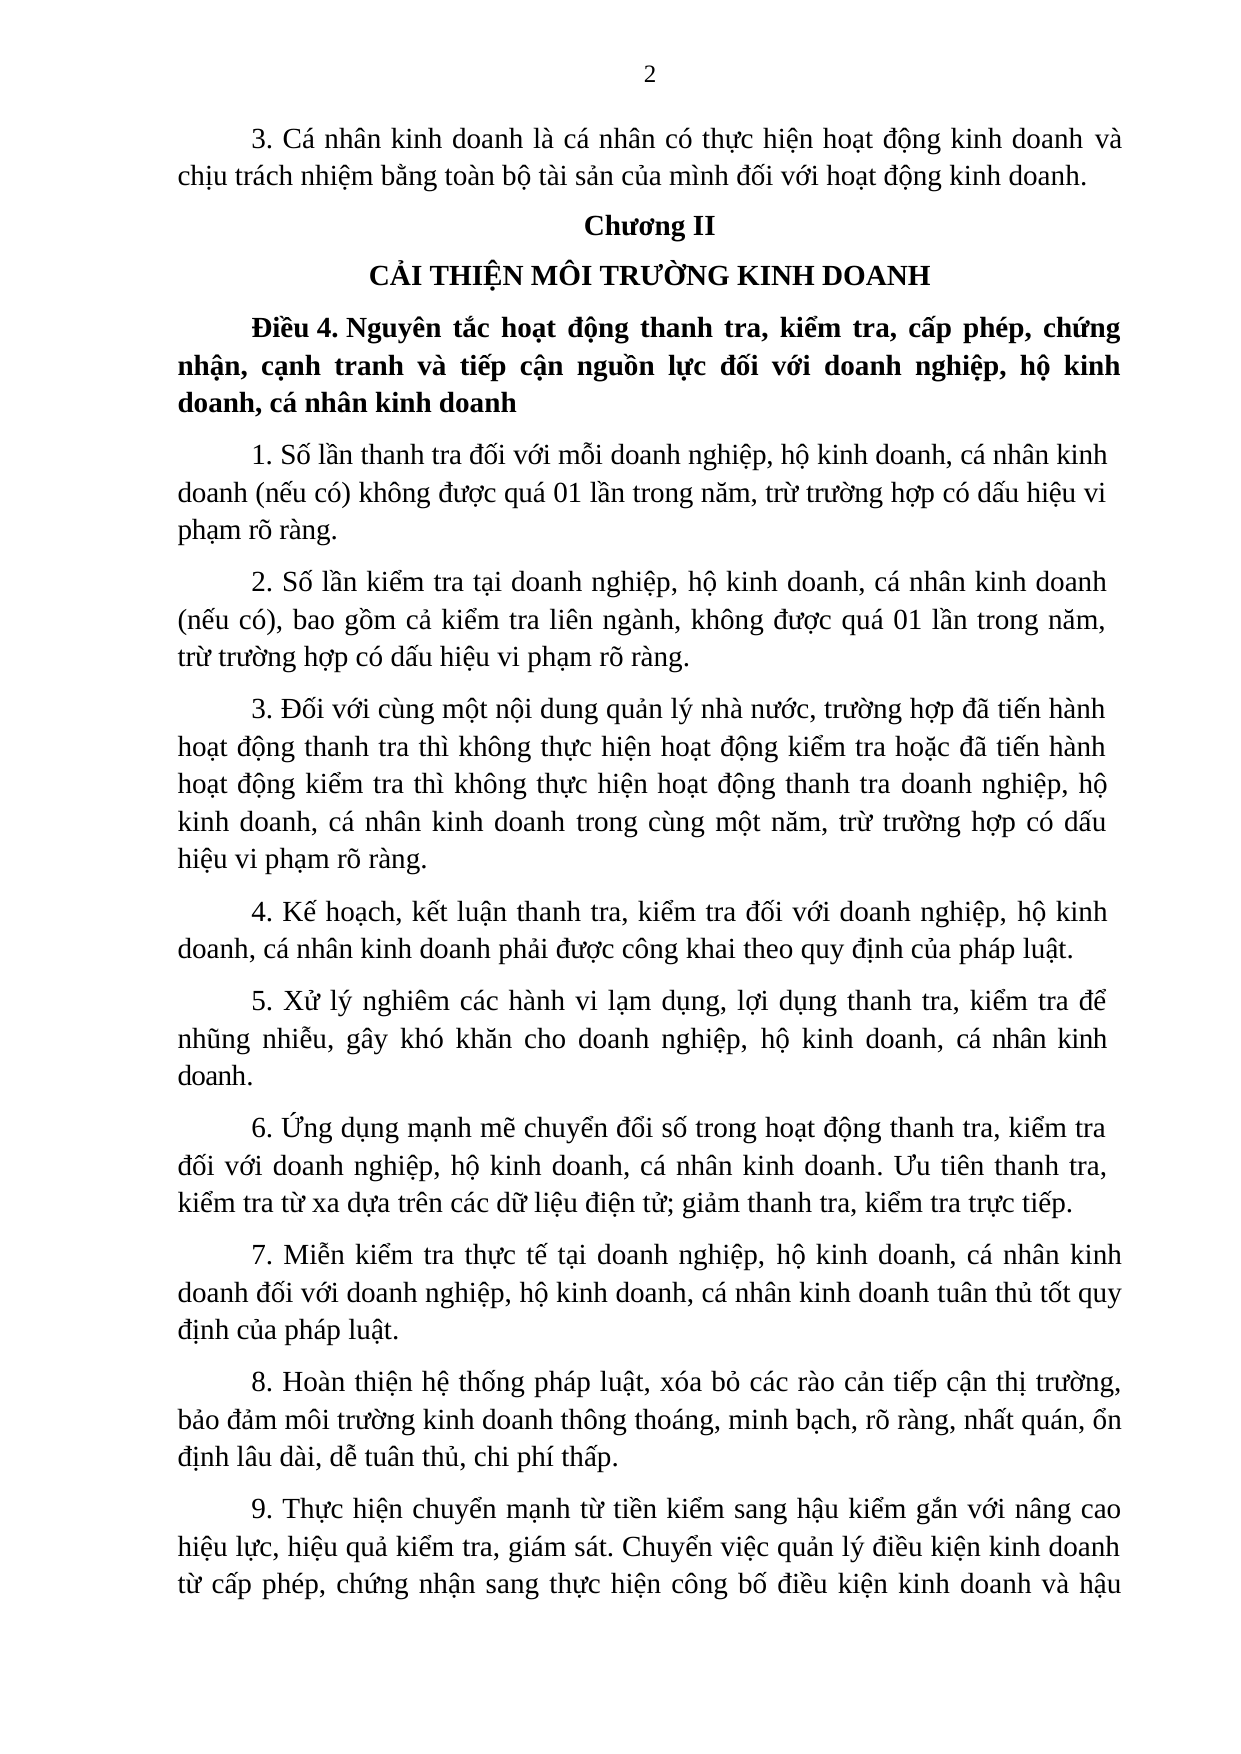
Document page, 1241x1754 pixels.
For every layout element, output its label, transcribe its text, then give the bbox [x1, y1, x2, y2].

text 8. Hoàn thiện hệ thống pháp luật, xóa bỏ các rào cản tiếp cận thị trường, bảo đảm môi trường kinh doanh thông thoáng, minh bạch, rõ ràng, nhất quán, ổn định lâu dài, dễ tuân thủ, chi phí thấp. [177, 1362, 1122, 1474]
text 4. Kế hoạch, kết luận thanh tra, kiểm tra đối với doanh nghiệp, hộ kinh doanh, cá nhân kinh doanh phải được công khai theo quy định của pháp luật. [177, 891, 1107, 966]
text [177, 1489, 1122, 1601]
text 7. Miễn kiểm tra thực tế tại doanh nghiệp, hộ kinh doanh, cá nhân kinh doanh đối với doanh nghiệp, hộ kinh doanh, cá nhân kinh doanh tuân thủ tốt quy định của pháp luật. [177, 1235, 1122, 1347]
text 3. Đối với cùng một nội dung quản lý nhà nước, trường hợp đã tiến hành hoạt động thanh tra thì không thực hiện hoạt động kiểm tra hoặc đã tiến hành hoạt động kiểm tra thì không thực hiện hoạt động thanh tra doanh nghiệp, hộ kinh doanh, cá nhân kinh doanh trong cùng một năm, trừ trường hợp có dấu hiệu vi phạm rõ ràng. [177, 689, 1107, 876]
text 6. Ứng dụng mạnh mẽ chuyển đổi số trong hoạt động thanh tra, kiểm tra đối với doanh nghiệp, hộ kinh doanh, cá nhân kinh doanh. Ưu tiên thanh tra, kiểm tra từ xa dựa trên các dữ liệu điện tử; giảm thanh tra, kiểm tra trực tiếp. [177, 1108, 1107, 1220]
text 1. Số lần thanh tra đối với mỗi doanh nghiệp, hộ kinh doanh, cá nhân kinh doanh (nếu có) không được quá 01 lần trong năm, trừ trường hợp có dấu hiệu vi phạm rõ ràng. [177, 435, 1107, 547]
subtitle Nguyên tắc hoạt động thanh tra, kiểm tra, cấp phép, chứng nhận, cạnh tranh và tiếp cận nguồn lực đối với doanh nghiệp, hộ kinh doanh, cá nhân kinh doanh [177, 308, 1122, 420]
text 2. Số lần kiểm tra tại doanh nghiệp, hộ kinh doanh, cá nhân kinh doanh (nếu có), bao gồm cả kiểm tra liên ngành, không được quá 01 lần trong năm, trừ trường hợp có dấu hiệu vi phạm rõ ràng. [177, 562, 1107, 674]
text 5. Xử lý nghiêm các hành vi lạm dụng, lợi dụng thanh tra, kiểm tra để nhũng nhiễu, gây khó khăn cho doanh nghiệp, hộ kinh doanh, cá nhân kinh doanh. [177, 981, 1107, 1093]
subtitle CẢI THIỆN MÔI TRƯỜNG KINH DOANH [177, 256, 1122, 293]
text 3. Cá nhân kinh doanh là cá nhân có thực hiện hoạt động kinh doanh và chịu trách nhiệm bằng toàn bộ tài sản của mình đối với hoạt động kinh doanh. [177, 118, 1122, 193]
subtitle Chương II [177, 206, 1122, 243]
